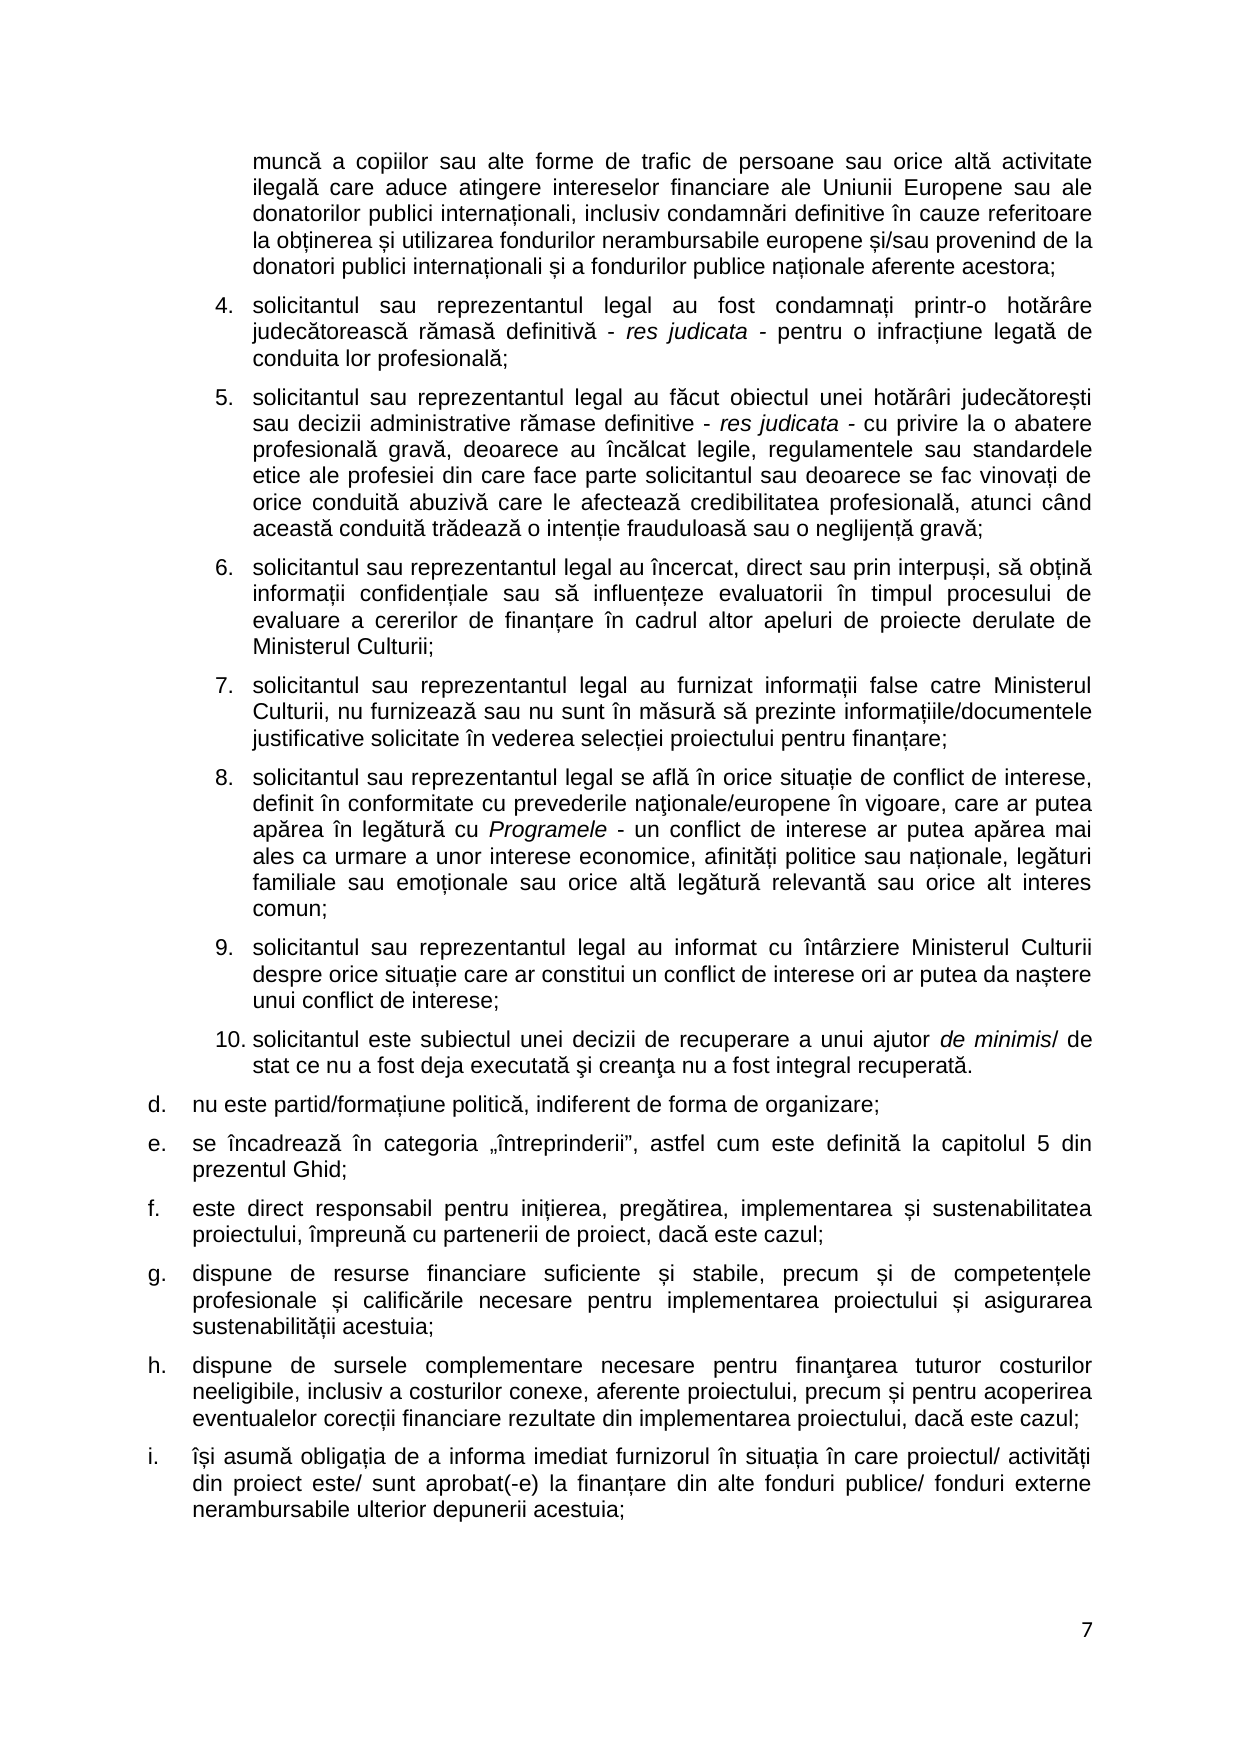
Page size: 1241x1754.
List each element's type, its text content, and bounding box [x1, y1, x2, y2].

list nu este partid/formațiune politică, indiferent de forma de organizare; [148, 1091, 1093, 1117]
list solicitantul sau reprezentantul legal se află în orice situație de conflict de interese, definit în conformitate cu prevederile naţionale/europene în vigoare, care ar putea apărea în legătură cu Programele - un conflict de interese ar putea apărea mai ales ca urmare a unor interese economice, afinități politice sau naționale, legături familiale sau emoționale sau orice altă legătură relevantă sau orice alt interes comun; [215, 763, 1093, 922]
list solicitantul este subiectul unei decizii de recuperare a unui ajutor de minimis/ de stat ce nu a fost deja executată şi creanţa nu a fost integral recuperată. [215, 1026, 1093, 1078]
list solicitantul sau reprezentantul legal au făcut obiectul unei hotărâri judecătorești sau decizii administrative rămase definitive - res judicata - cu privire la o abatere profesională gravă, deoarece au încălcat legile, regulamentele sau standardele etice ale profesiei din care face parte solicitantul sau deoarece se fac vinovați de orice conduită abuzivă care le afectează credibilitatea profesională, atunci când această conduită trădează o intenție frauduloasă sau o neglijență gravă; [215, 383, 1093, 542]
list dispune de resurse financiare suficiente și stabile, precum și de competențele profesionale și calificările necesare pentru implementarea proiectului și asigurarea sustenabilității acestuia; [148, 1260, 1093, 1339]
list este direct responsabil pentru inițierea, pregătirea, implementarea și sustenabilitatea proiectului, împreună cu partenerii de proiect, dacă este cazul; [148, 1195, 1093, 1248]
list se încadrează în categoria „întreprinderii”, astfel cum este definită la capitolul 5 din prezentul Ghid; [148, 1130, 1093, 1182]
list solicitantul sau reprezentantul legal au încercat, direct sau prin interpuși, să obțină informații confidențiale sau să influențeze evaluatorii în timpul procesului de evaluare a cererilor de finanțare în cadrul altor apeluri de proiecte derulate de Ministerul Culturii; [215, 554, 1093, 659]
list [215, 148, 1093, 279]
list solicitantul sau reprezentantul legal au furnizat informații false catre Ministerul Culturii, nu furnizează sau nu sunt în măsură să prezinte informațiile/documentele justificative solicitate în vederea selecției proiectului pentru finanțare; [215, 672, 1093, 751]
list își asumă obligația de a informa imediat furnizorul în situația în care proiectul/ activități din proiect este/ sunt aprobat(-e) la finanțare din alte fonduri publice/ fonduri externe nerambursabile ulterior depunerii acestuia; [148, 1443, 1093, 1522]
list solicitantul sau reprezentantul legal au informat cu întârziere Ministerul Culturii despre orice situație care ar constitui un conflict de interese ori ar putea da naștere unui conflict de interese; [215, 934, 1093, 1013]
list solicitantul sau reprezentantul legal au fost condamnați printr-o hotărâre judecătorească rămasă definitivă - res judicata - pentru o infracțiune legată de conduita lor profesională; [215, 292, 1093, 371]
list dispune de sursele complementare necesare pentru finanţarea tuturor costurilor neeligibile, inclusiv a costurilor conexe, aferente proiectului, precum și pentru acoperirea eventualelor corecții financiare rezultate din implementarea proiectului, dacă este cazul; [148, 1352, 1093, 1431]
